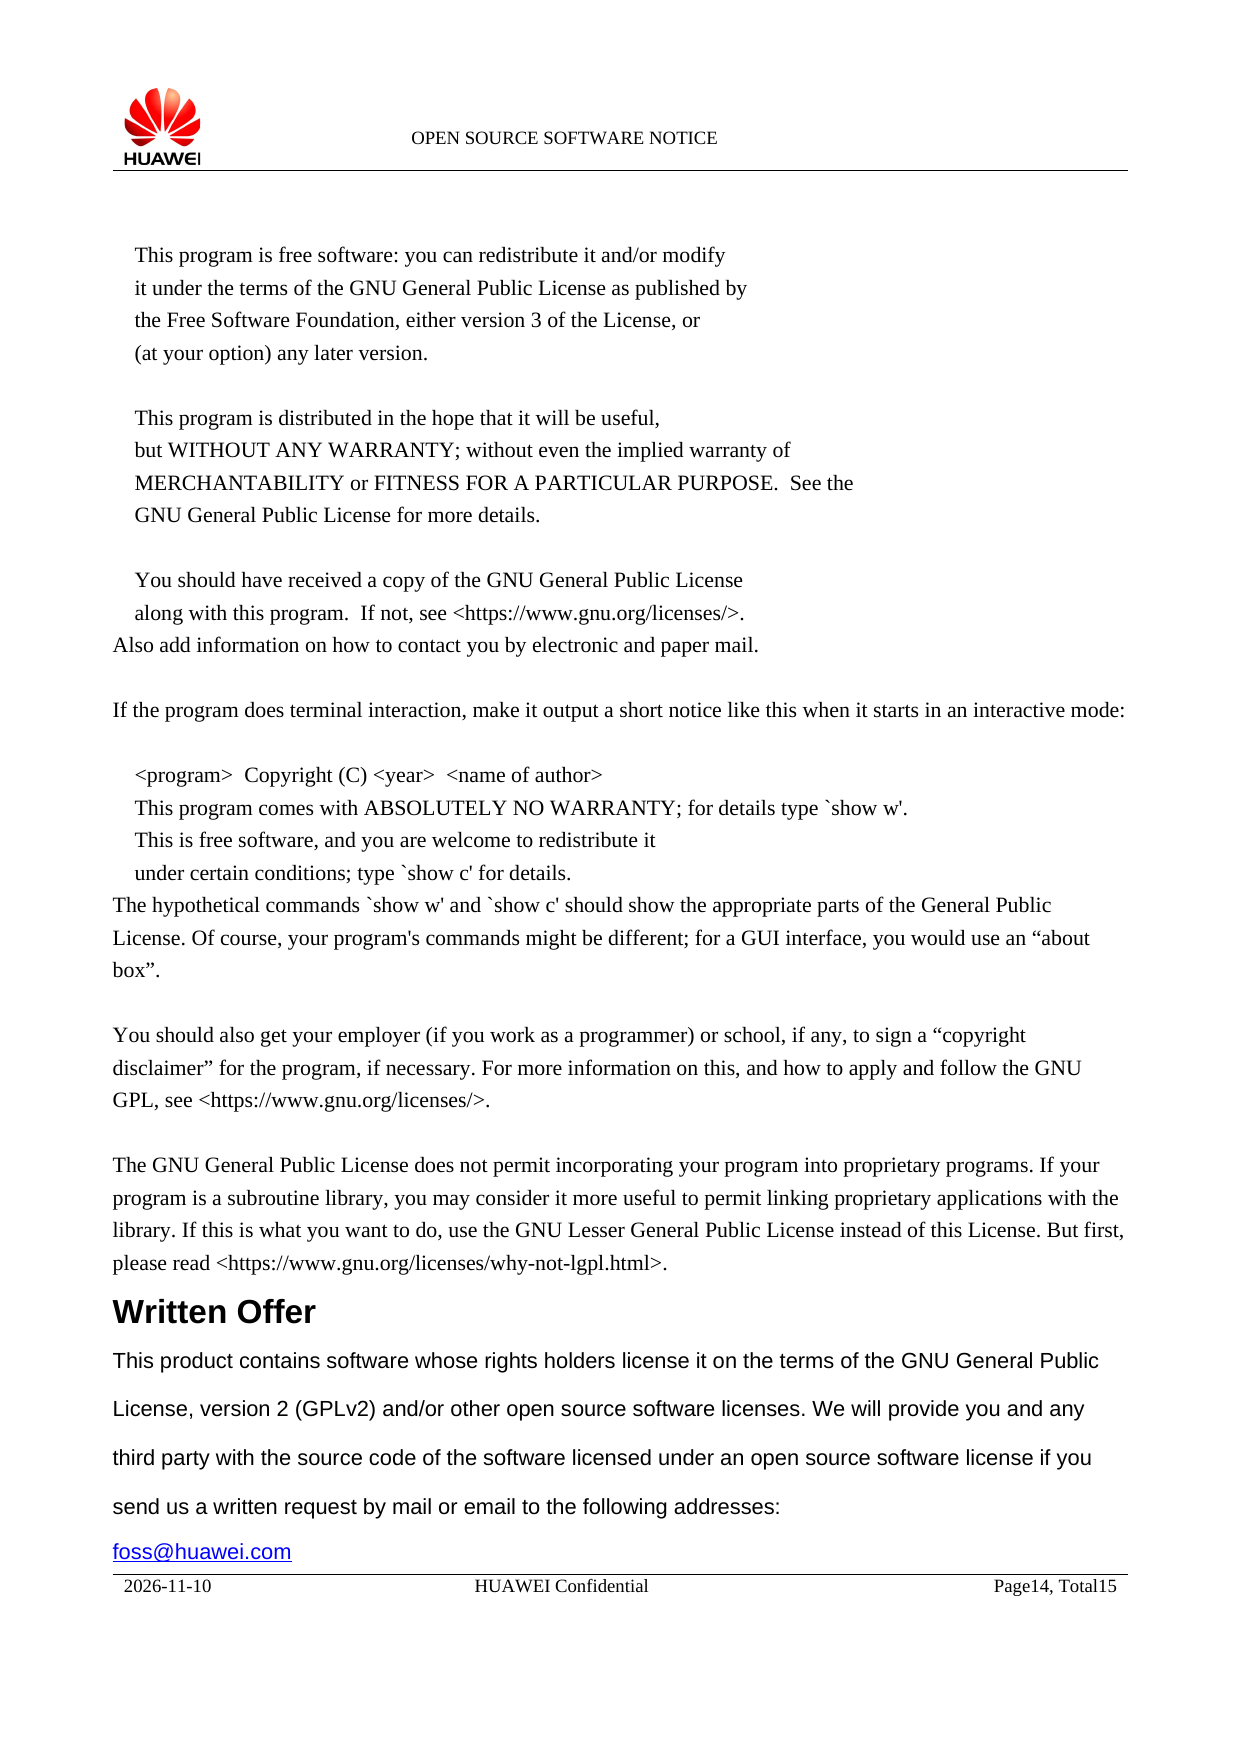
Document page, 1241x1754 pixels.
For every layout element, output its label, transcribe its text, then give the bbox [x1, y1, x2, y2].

picture [124, 88, 201, 165]
text foss@huawei.com [112, 1535, 1128, 1568]
text This product contains software whose rights holders license it on the terms of the GNU General Public License, version 2 (GPLv2) and/or other open source software licenses. We will provide you and any third party with the source code of the software licensed under an open source software license if you send us a written request by mail or email to the following addresses: [112, 1344, 1128, 1523]
text Written Offer [112, 1279, 1128, 1344]
